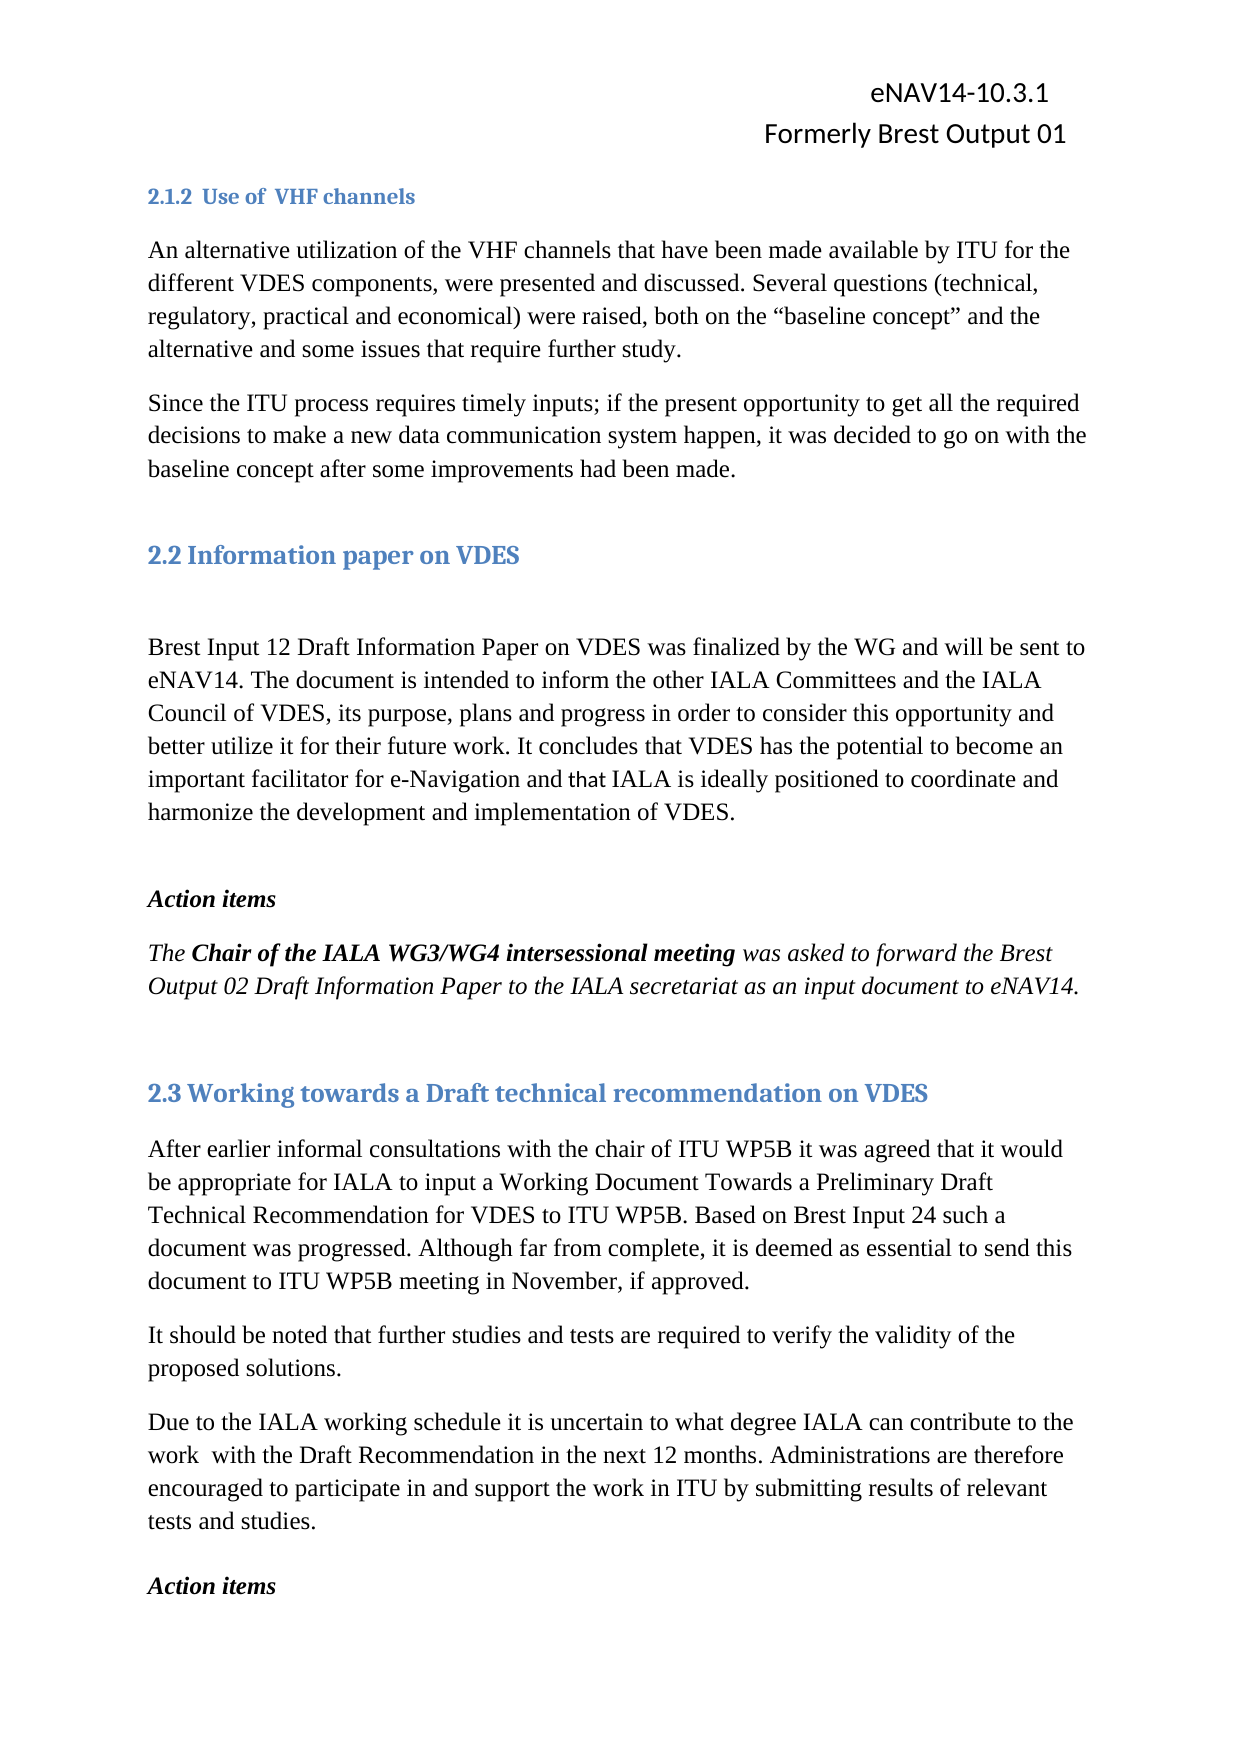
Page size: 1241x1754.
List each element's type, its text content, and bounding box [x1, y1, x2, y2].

text 2.3 Working towards a Draft technical recommendation on VDES [148, 1078, 1093, 1109]
subtitle An alternative utilization of the VHF channels that have been made available by ITU for the different VDES components, were presented and discussed. Several questions (technical, regulatory, practical and economical) were raised, both on the “baseline concept” and the alternative and some issues that require further study. [148, 235, 1093, 362]
text 2.2 Information paper on VDES [148, 540, 1093, 571]
text Action items [148, 851, 1093, 913]
text Due to the IALA working schedule it is uncertain to what degree IALA can contribute to the work with the Draft Recommendation in the next 12 months. Administrations are therefore encouraged to participate in and support the work in ITU by submitting results of relevant tests and studies. Action items [148, 1407, 1093, 1600]
text After earlier informal consultations with the chair of ITU WP5B it was agreed that it would be appropriate for IALA to input a Working Document Towards a Preliminary Draft Technical Recommendation for VDES to ITU WP5B. Based on Brest Input 24 such a document was progressed. Although far from complete, it is deemed as essential to send this document to ITU WP5B meeting in November, if approved. [148, 1134, 1093, 1295]
text The Chair of the IALA WG3/WG4 intersessional meeting was asked to forward the Brest Output 02 Draft Information Paper to the IALA secretariat as an input document to eNAV14. [148, 938, 1093, 999]
subtitle Since the ITU process requires timely inputs; if the present opportunity to get all the required decisions to make a new data communication system happen, it was decided to go on with the baseline concept after some improvements had been made. [148, 388, 1093, 482]
text Brest Input 12 Draft Information Paper on VDES was finalized by the WG and will be sent to eNAV14. The document is intended to inform the other IALA Committees and the IALA Council of VDES, its purpose, plans and progress in order to consider this opportunity and better utilize it for their future work. It concludes that VDES has the potential to become an important facilitator for e-Navigation and that IALA is ideally positioned to coordinate and harmonize the development and implementation of VDES. [148, 596, 1093, 826]
text It should be noted that further studies and tests are required to verify the validity of the proposed solutions. [148, 1320, 1093, 1382]
subtitle 2.1.2 Use of VHF channels [148, 184, 1093, 210]
